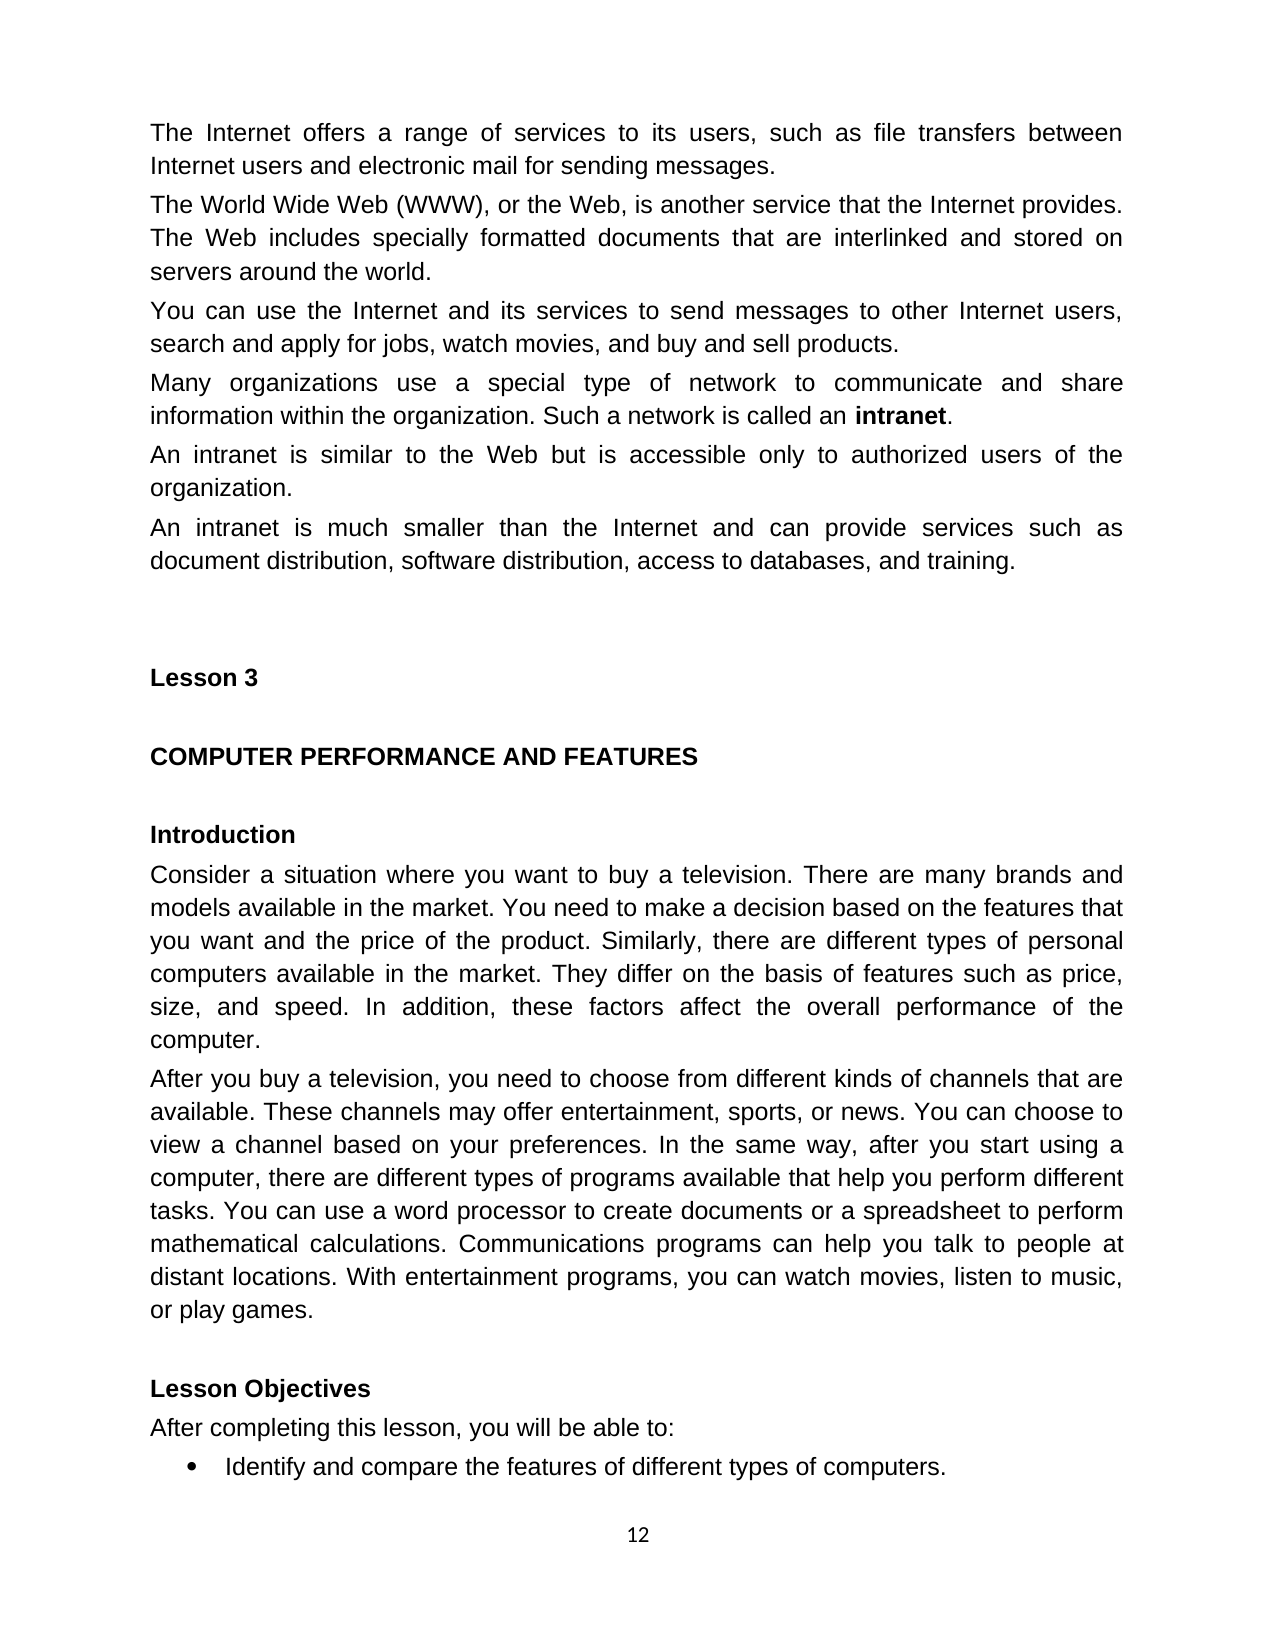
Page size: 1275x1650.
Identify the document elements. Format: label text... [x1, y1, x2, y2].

text Lesson 3 [150, 663, 1125, 692]
text An intranet is similar to the Web but is accessible only to authorized users of the organization. [150, 440, 1125, 502]
text After completing this lesson, you will be able to: [150, 1413, 1125, 1442]
text You can use the Internet and its services to send messages to other Internet users, search and apply for jobs, watch movies, and buy and sell products. [150, 296, 1125, 357]
text Many organizations use a special type of network to communicate and share information within the organization. Such a network is called an intranet. [150, 368, 1125, 430]
text After you buy a television, you need to choose from different kinds of channels that are available. These channels may offer entertainment, sports, or news. You can choose to view a channel based on your preferences. In the same way, after you start using a computer, there are different types of programs available that help you perform different tasks. You can use a word processor to create documents or a spreadsheet to perform mathematical calculations. Communications programs can help you talk to people at distant locations. With entertainment programs, you can watch movies, listen to music, or play games. [150, 1064, 1125, 1324]
text An intranet is much smaller than the Internet and can provide services such as document distribution, software distribution, access to databases, and training. [150, 513, 1125, 574]
text COMPUTER PERFORMANCE AND FEATURES [150, 742, 1125, 771]
list Identify and compare the features of different types of computers. [187, 1452, 1125, 1481]
text The Internet offers a range of services to its users, such as file transfers between Internet users and electronic mail for sending messages. [150, 118, 1125, 180]
text Lesson Objectives [150, 1374, 1125, 1403]
text The World Wide Web (WWW), or the Web, is another service that the Internet provides. The Web includes specially formatted documents that are interlinked and stored on servers around the world. [150, 190, 1125, 285]
text Introduction [150, 821, 1125, 849]
text Consider a situation where you want to buy a television. There are many brands and models available in the market. You need to make a decision based on the features that you want and the price of the product. Similarly, there are different types of personal computers available in the market. They differ on the basis of features such as price, size, and speed. In addition, these factors affect the overall performance of the computer. [150, 860, 1125, 1054]
